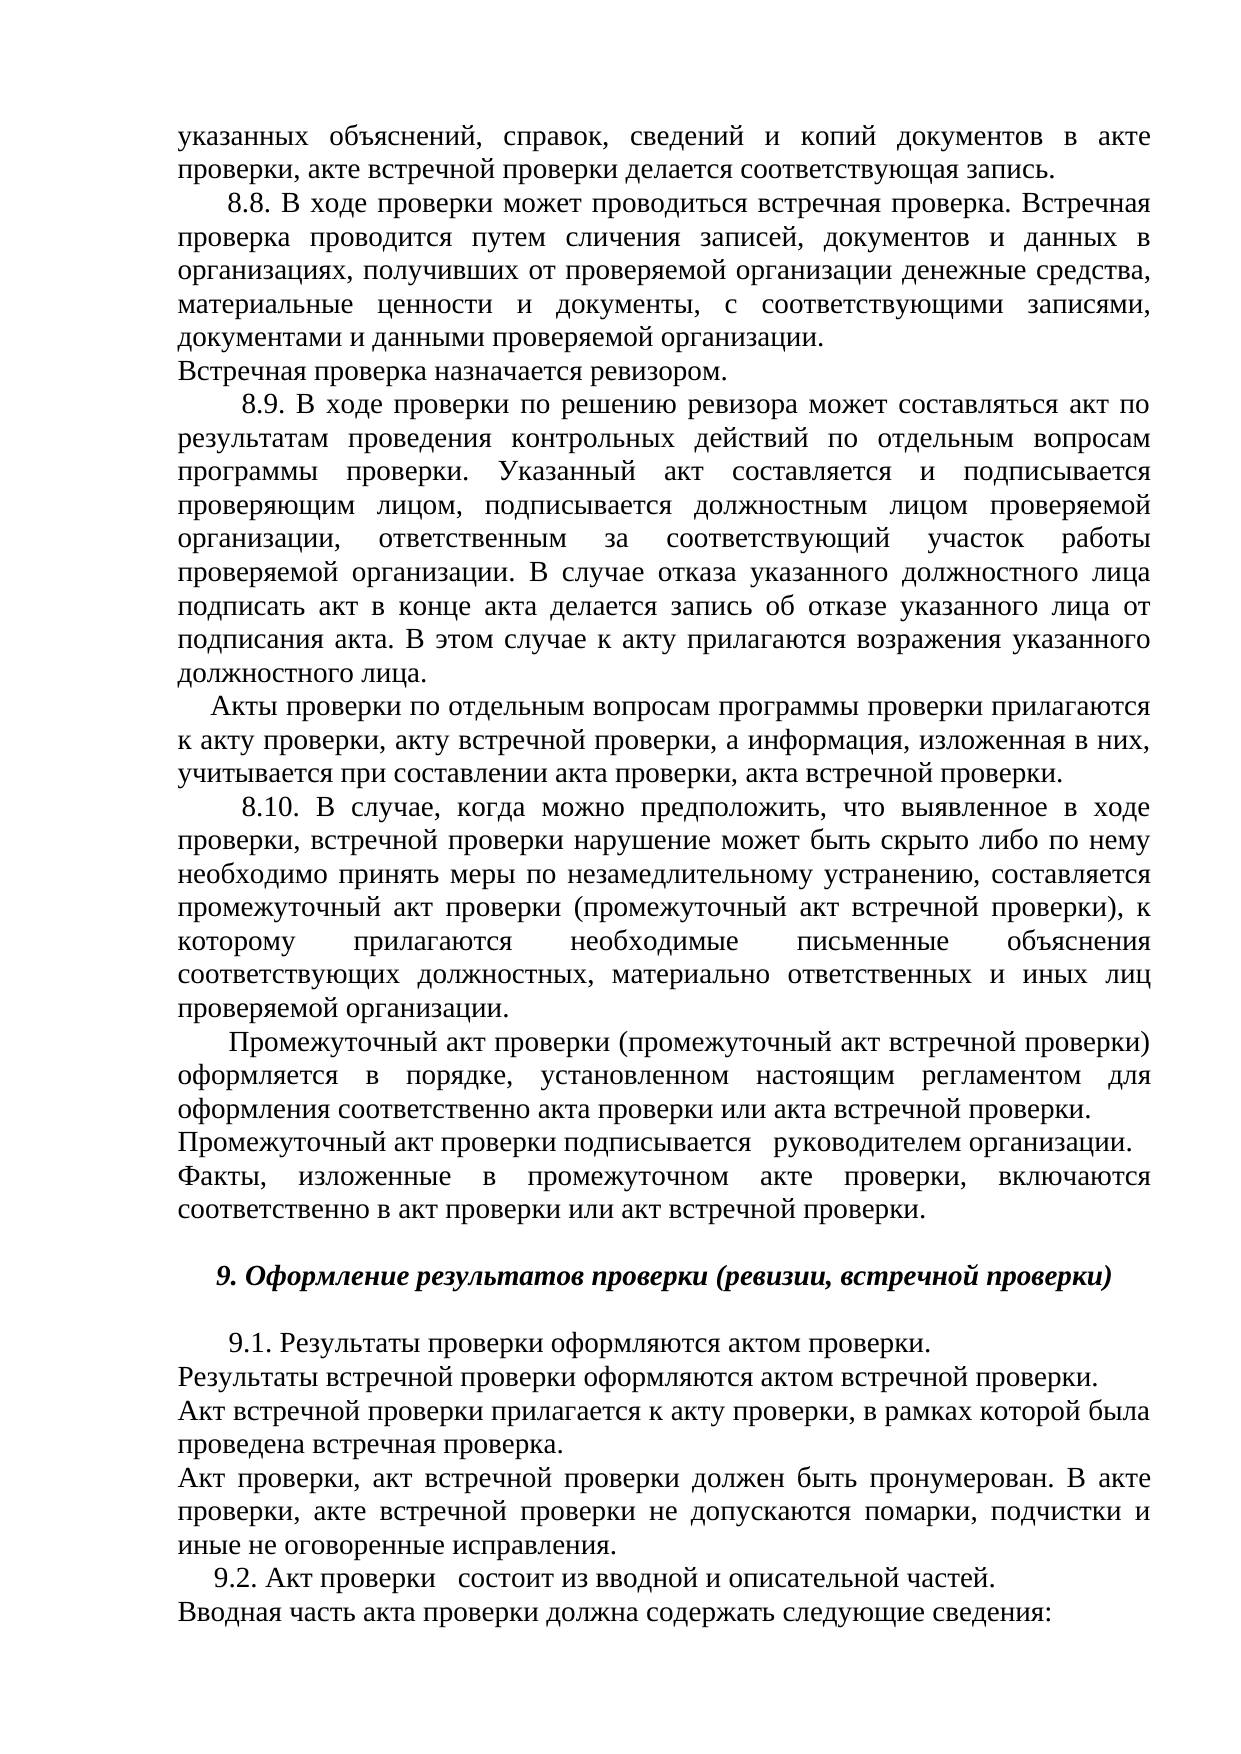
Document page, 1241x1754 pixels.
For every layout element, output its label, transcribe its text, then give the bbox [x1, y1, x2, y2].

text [177, 118, 1152, 185]
text Промежуточный акт проверки (промежуточный акт встречной проверки) оформляется в порядке, установленном настоящим регламентом для оформления соответственно акта проверки или акта встречной проверки. [177, 1024, 1152, 1124]
text 9.1. Результаты проверки оформляются актом проверки. [177, 1326, 1152, 1359]
text Промежуточный акт проверки подписывается руководителем организации. [177, 1124, 1152, 1158]
text Вводная часть акта проверки должна содержать следующие сведения: [177, 1594, 1152, 1627]
text 8.9. В ходе проверки по решению ревизора может составляться акт по результатам проведения контрольных действий по отдельным вопросам программы проверки. Указанный акт составляется и подписывается проверяющим лицом, подписывается должностным лицом проверяемой организации, ответственным за соответствующий участок работы проверяемой организации. В случае отказа указанного должностного лица подписать акт в конце акта делается запись об отказе указанного лица от подписания акта. В этом случае к акту прилагаются возражения указанного должностного лица. [177, 386, 1152, 688]
text Результаты встречной проверки оформляются актом встречной проверки. [177, 1359, 1152, 1393]
text Акт встречной проверки прилагается к акту проверки, в рамках которой была проведена встречная проверка. [177, 1393, 1152, 1460]
text 9.2. Акт проверки состоит из вводной и описательной частей. [177, 1560, 1152, 1594]
text Встречная проверка назначается ревизором. [177, 353, 1152, 386]
text Факты, изложенные в промежуточном акте проверки, включаются соответственно в акт проверки или акт встречной проверки. [177, 1158, 1152, 1225]
text Акт проверки, акт встречной проверки должен быть пронумерован. В акте проверки, акте встречной проверки не допускаются помарки, подчистки и иные не оговоренные исправления. [177, 1460, 1152, 1560]
text 9. Оформление результатов проверки (ревизии, встречной проверки) [177, 1258, 1152, 1292]
text 8.10. В случае, когда можно предположить, что выявленное в ходе проверки, встречной проверки нарушение может быть скрыто либо по нему необходимо принять меры по незамедлительному устранению, составляется промежуточный акт проверки (промежуточный акт встречной проверки), к которому прилагаются необходимые письменные объяснения соответствующих должностных, материально ответственных и иных лиц проверяемой организации. [177, 789, 1152, 1024]
text 8.8. В ходе проверки может проводиться встречная проверка. Встречная проверка проводится путем сличения записей, документов и данных в организациях, получивших от проверяемой организации денежные средства, материальные ценности и документы, с соответствующими записями, документами и данными проверяемой организации. [177, 185, 1152, 353]
text Акты проверки по отдельным вопросам программы проверки прилагаются к акту проверки, акту встречной проверки, а информация, изложенная в них, учитывается при составлении акта проверки, акта встречной проверки. [177, 688, 1152, 789]
